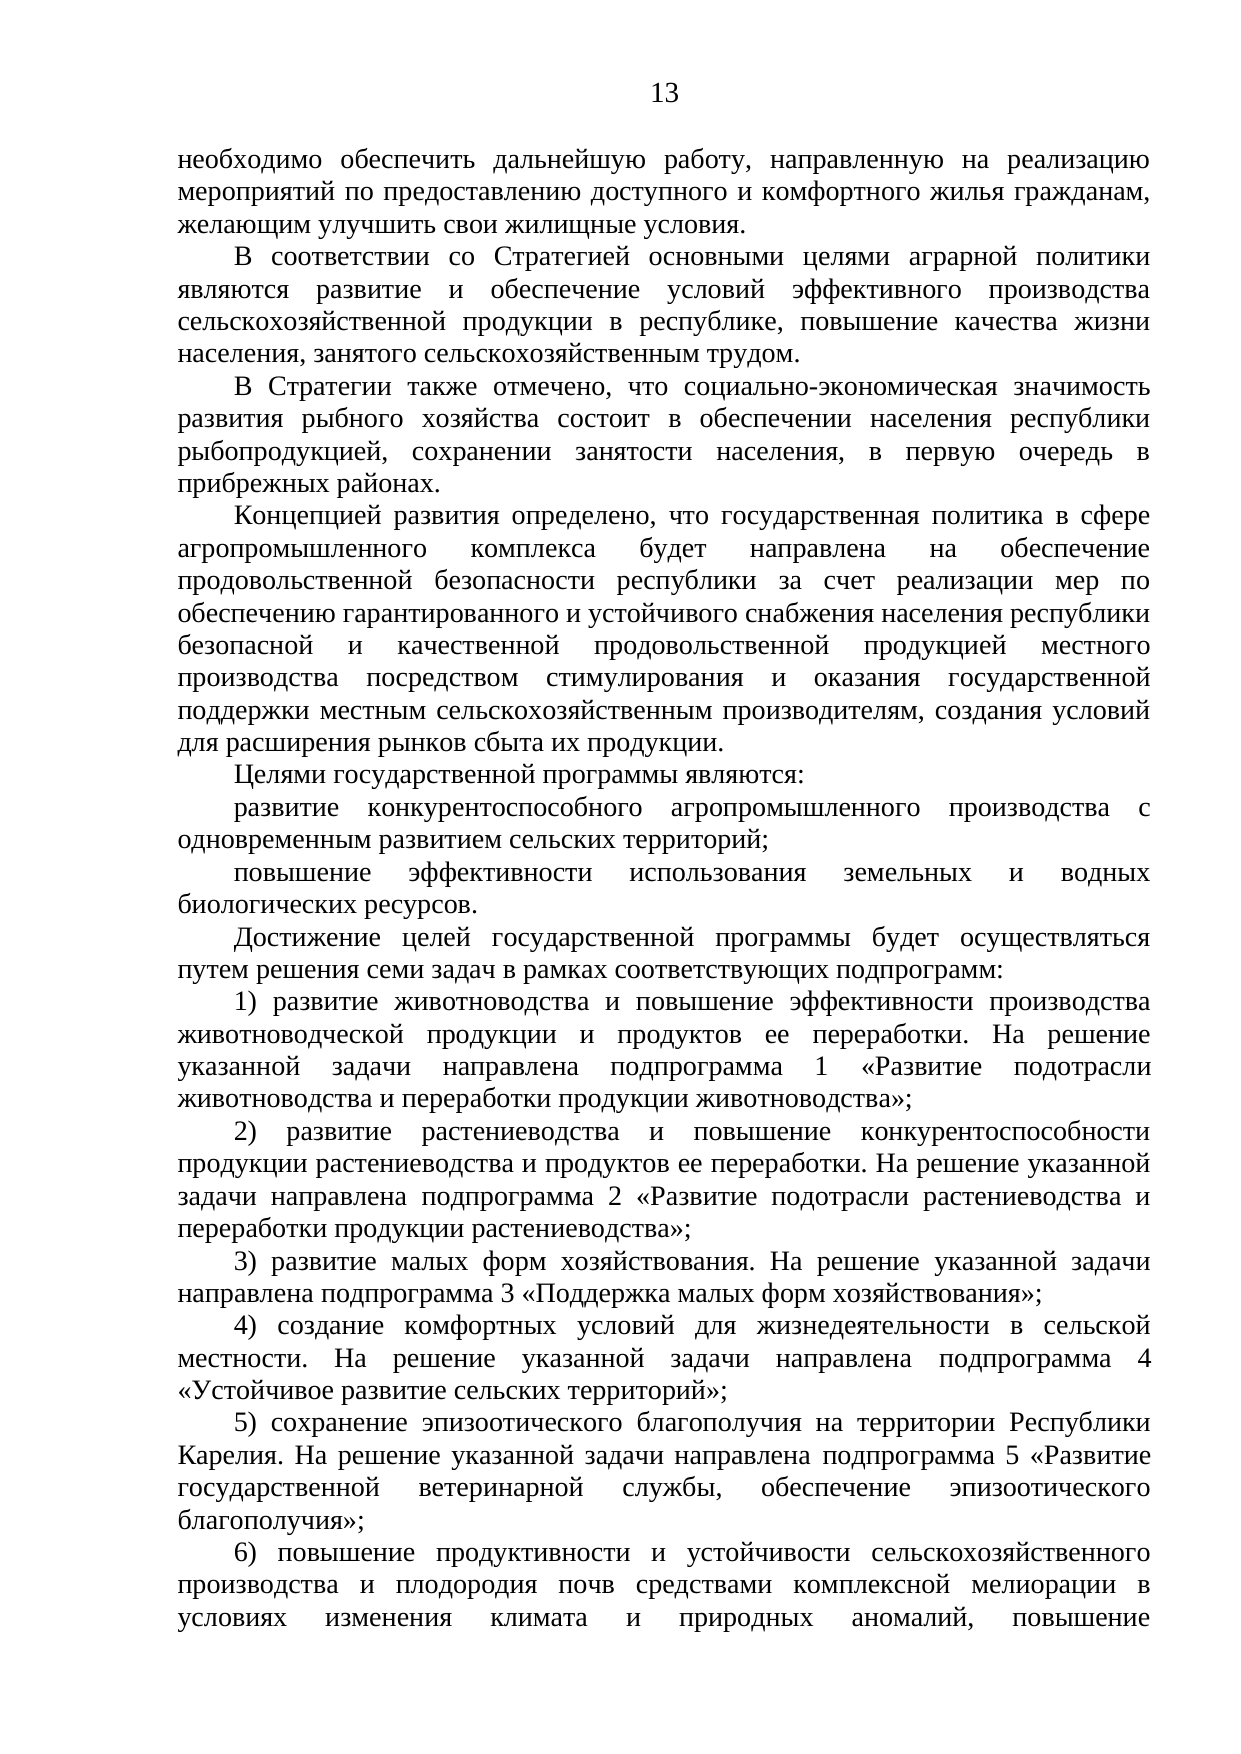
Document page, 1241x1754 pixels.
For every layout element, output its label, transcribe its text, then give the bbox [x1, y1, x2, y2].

text Достижение целей государственной программы будет осуществляться путем решения семи задач в рамках соответствующих подпрограмм: [177, 919, 1152, 984]
text повышение эффективности использования земельных и водных биологических ресурсов. [177, 855, 1152, 919]
text Концепцией развития определено, что государственная политика в сфере агропромышленного комплекса будет направлена на обеспечение продовольственной безопасности республики за счет реализации мер по обеспечению гарантированного и устойчивого снабжения населения республики безопасной и качественной продовольственной продукцией местного производства посредством стимулирования и оказания государственной поддержки местным сельскохозяйственным производителям, создания условий для расширения рынков сбыта их продукции. [177, 498, 1152, 758]
text 4) создание комфортных условий для жизнедеятельности в сельской местности. На решение указанной задачи направлена подпрограмма 4 «Устойчивое развитие сельских территорий»; [177, 1308, 1152, 1406]
text 1) развитие животноводства и повышение эффективности производства животноводческой продукции и продуктов ее переработки. На решение указанной задачи направлена подпрограмма 1 «Развитие подотрасли животноводства и переработки продукции животноводства»; [177, 984, 1152, 1114]
text В Стратегии также отмечено, что социально-экономическая значимость развития рыбного хозяйства состоит в обеспечении населения республики рыбопродукцией, сохранении занятости населения, в первую очередь в прибрежных районах. [177, 369, 1152, 498]
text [177, 142, 1152, 239]
text 3) развитие малых форм хозяйствования. На решение указанной задачи направлена подпрограмма 3 «Поддержка малых форм хозяйствования»; [177, 1243, 1152, 1308]
text В соответствии со Стратегией основными целями аграрной политики являются развитие и обеспечение условий эффективного производства сельскохозяйственной продукции в республике, повышение качества жизни населения, занятого сельскохозяйственным трудом. [177, 239, 1152, 369]
text развитие конкурентоспособного агропромышленного производства с одновременным развитием сельских территорий; [177, 790, 1152, 855]
text 5) сохранение эпизоотического благополучия на территории Республики Карелия. На решение указанной задачи направлена подпрограмма 5 «Развитие государственной ветеринарной службы, обеспечение эпизоотического благополучия»; [177, 1406, 1152, 1535]
text Целями государственной программы являются: [177, 758, 1152, 790]
text 2) развитие растениеводства и повышение конкурентоспособности продукции растениеводства и продуктов ее переработки. На решение указанной задачи направлена подпрограмма 2 «Развитие подотрасли растениеводства и переработки продукции растениеводства»; [177, 1114, 1152, 1243]
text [177, 1535, 1152, 1632]
